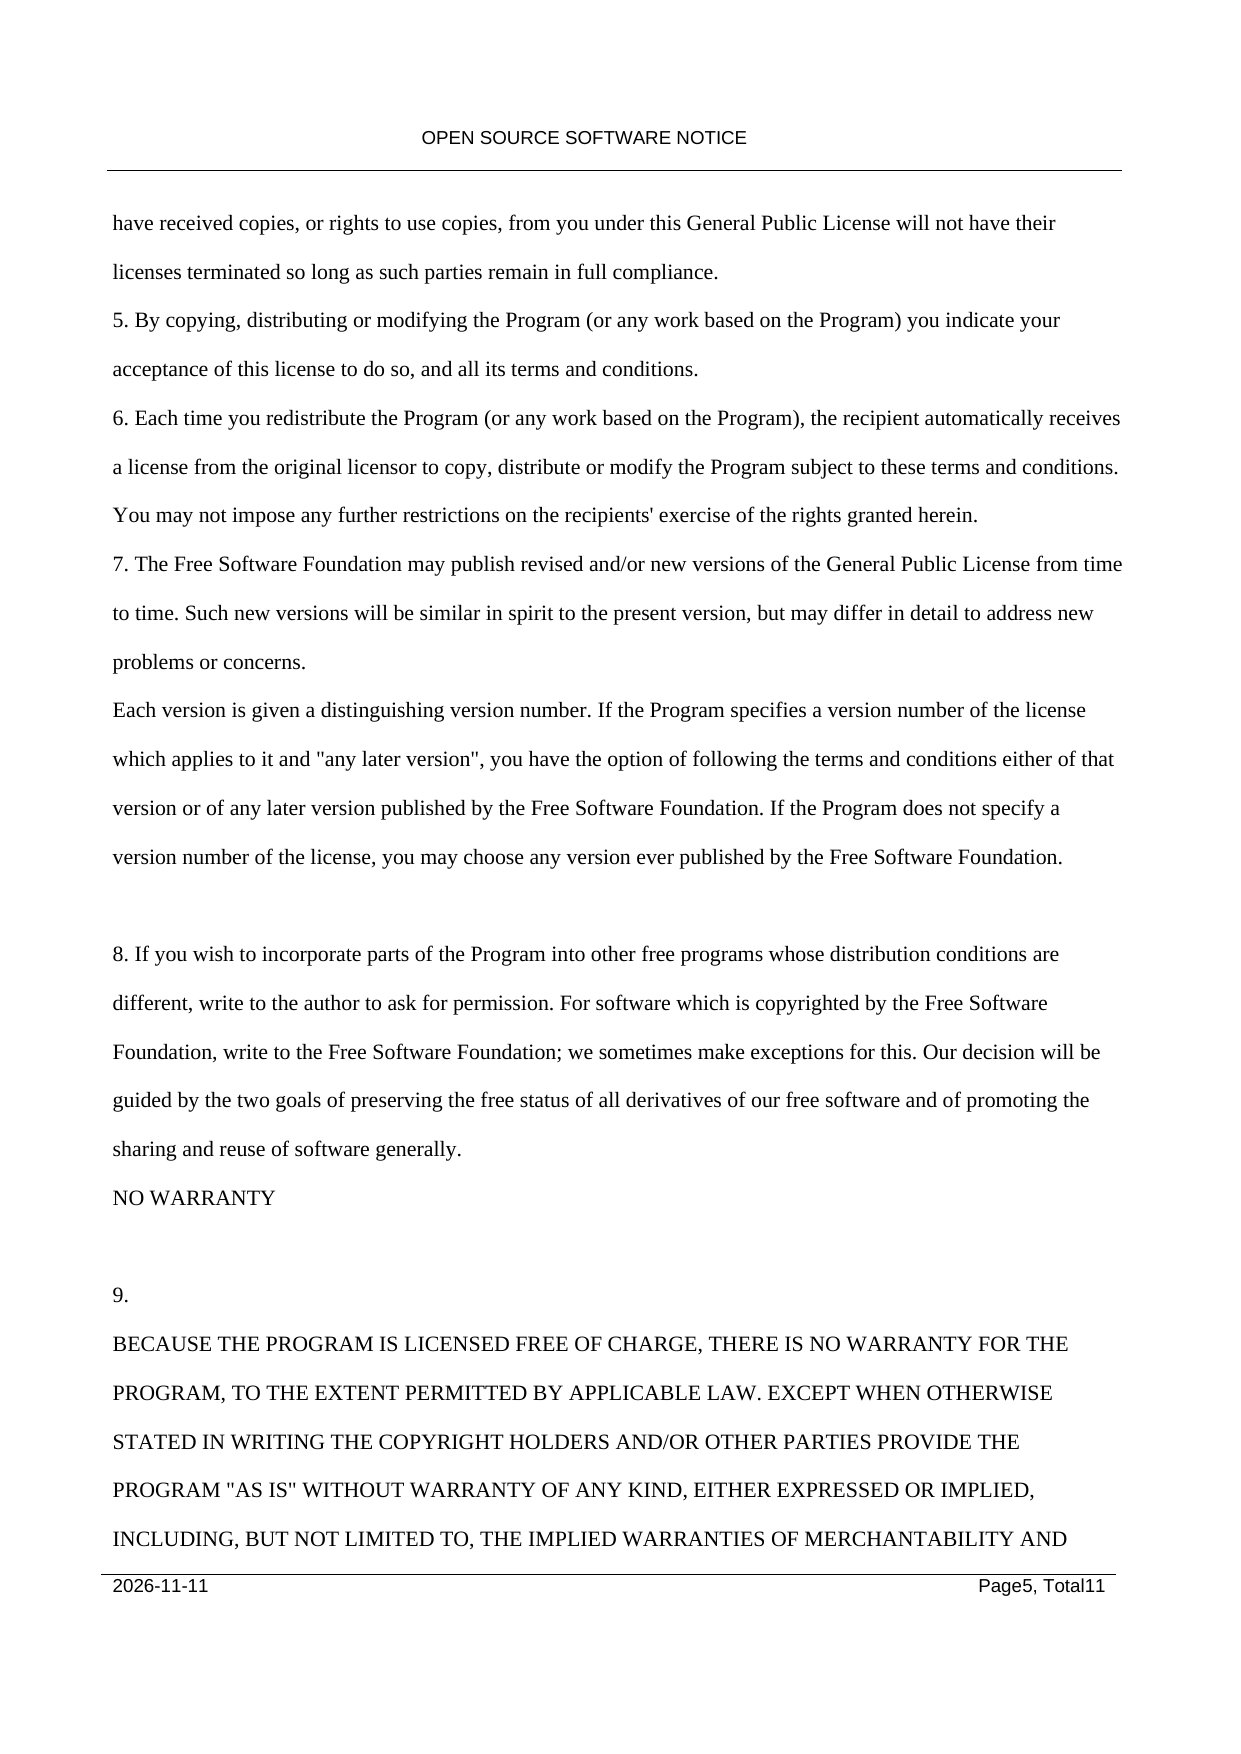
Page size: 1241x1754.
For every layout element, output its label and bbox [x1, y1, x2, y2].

text [112, 206, 1128, 1555]
